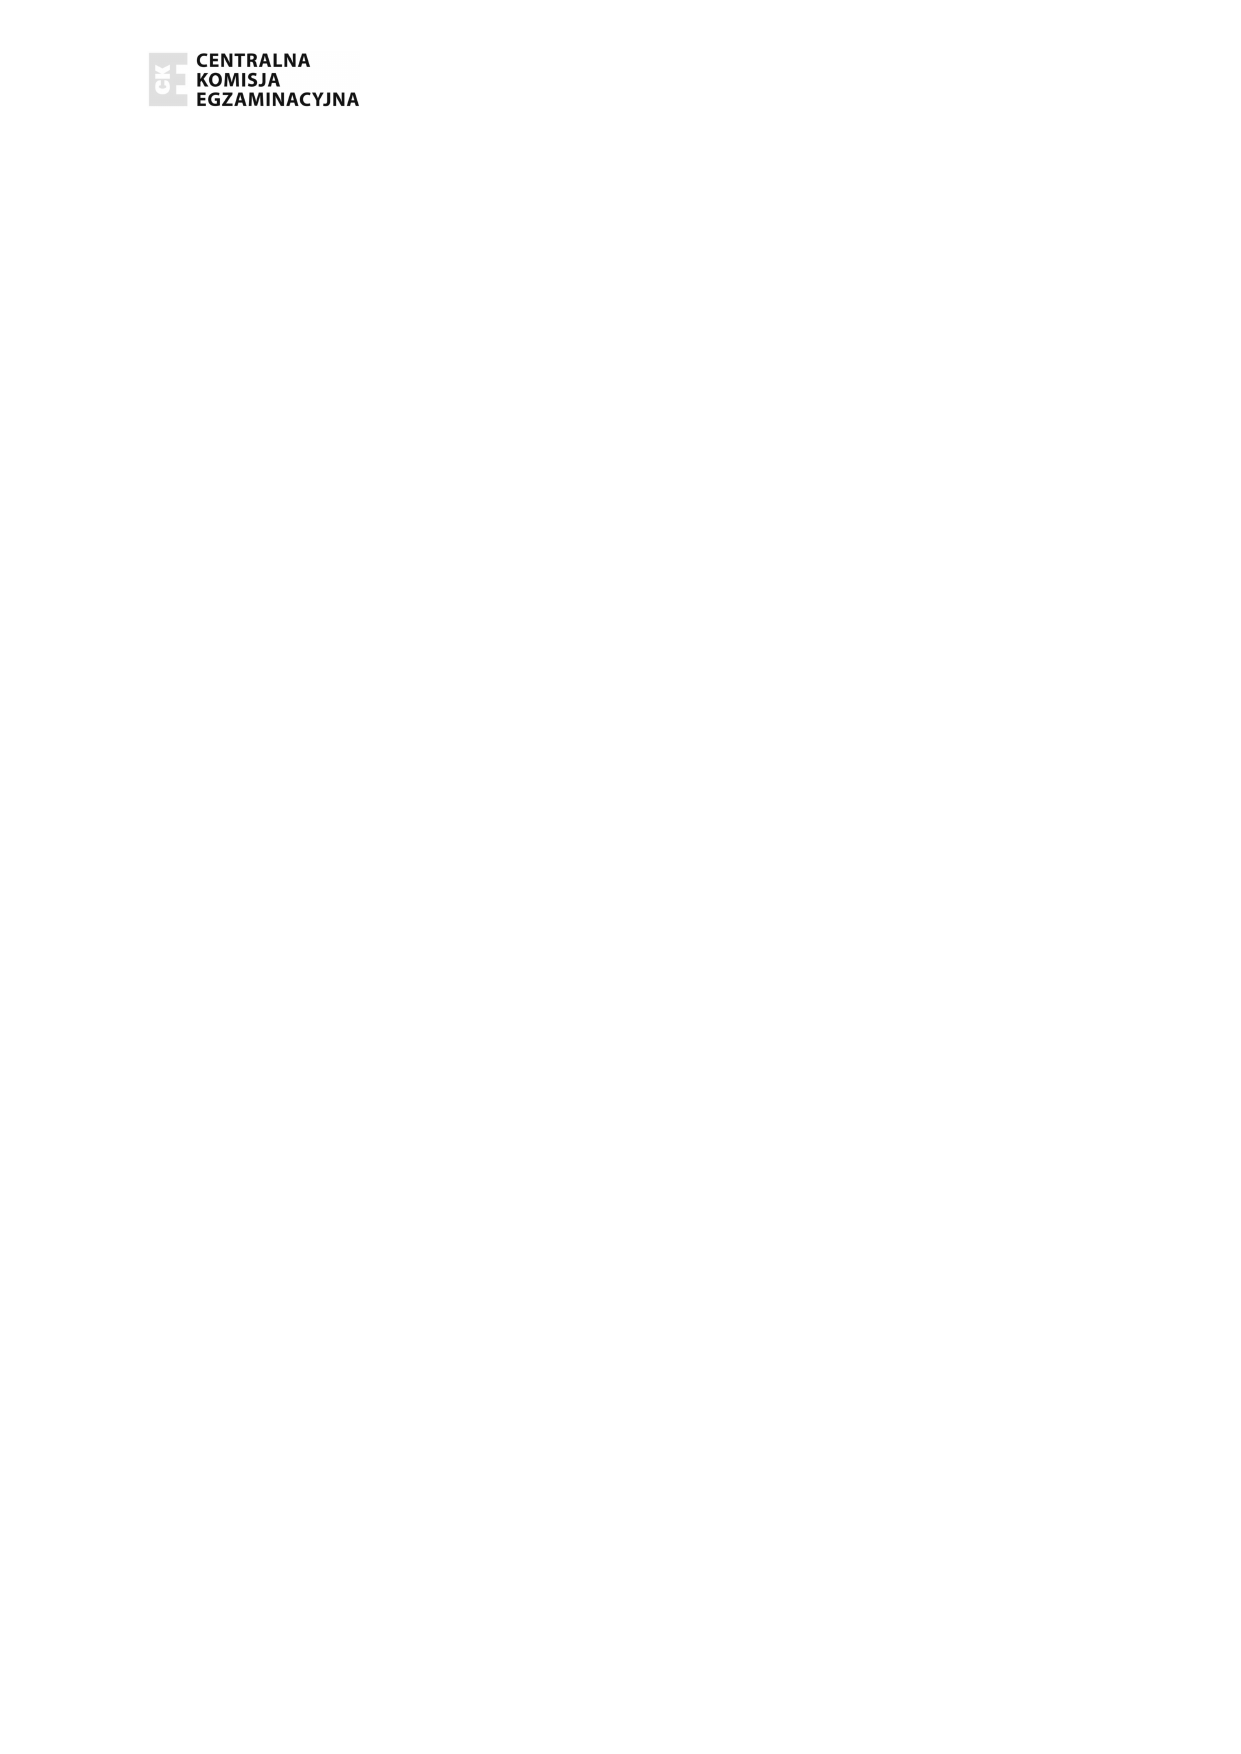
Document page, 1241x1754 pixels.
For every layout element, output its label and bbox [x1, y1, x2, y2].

picture [147, 51, 360, 108]
